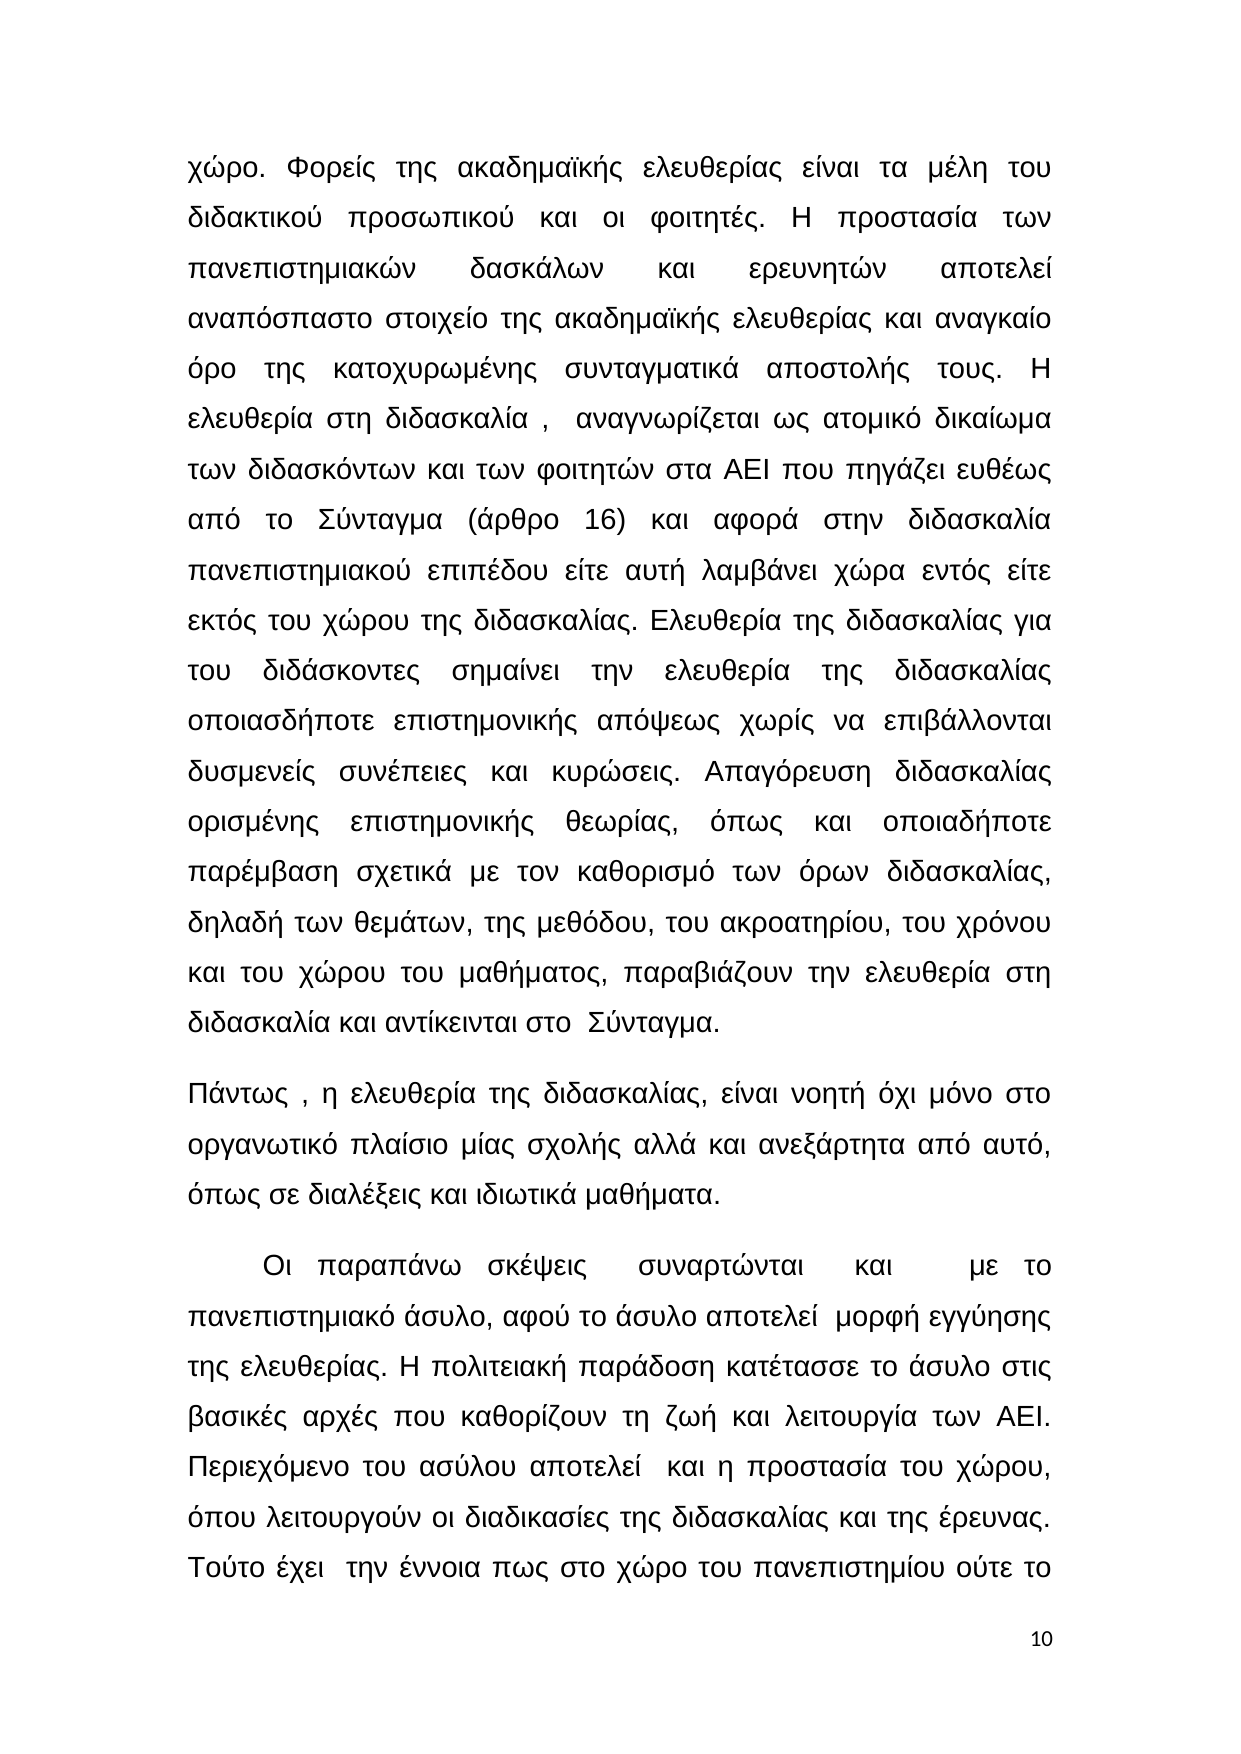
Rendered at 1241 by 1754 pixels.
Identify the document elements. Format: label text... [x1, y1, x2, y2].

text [187, 150, 1053, 1039]
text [187, 1248, 1053, 1584]
text Πάντως , η ελευθερία της διδασκαλίας, είναι νοητή όχι μόνο στο οργανωτικό πλαίσιο μίας σχολής αλλά και ανεξάρτητα από αυτό, όπως σε διαλέξεις και ιδιωτικά μαθήματα. [187, 1076, 1053, 1211]
